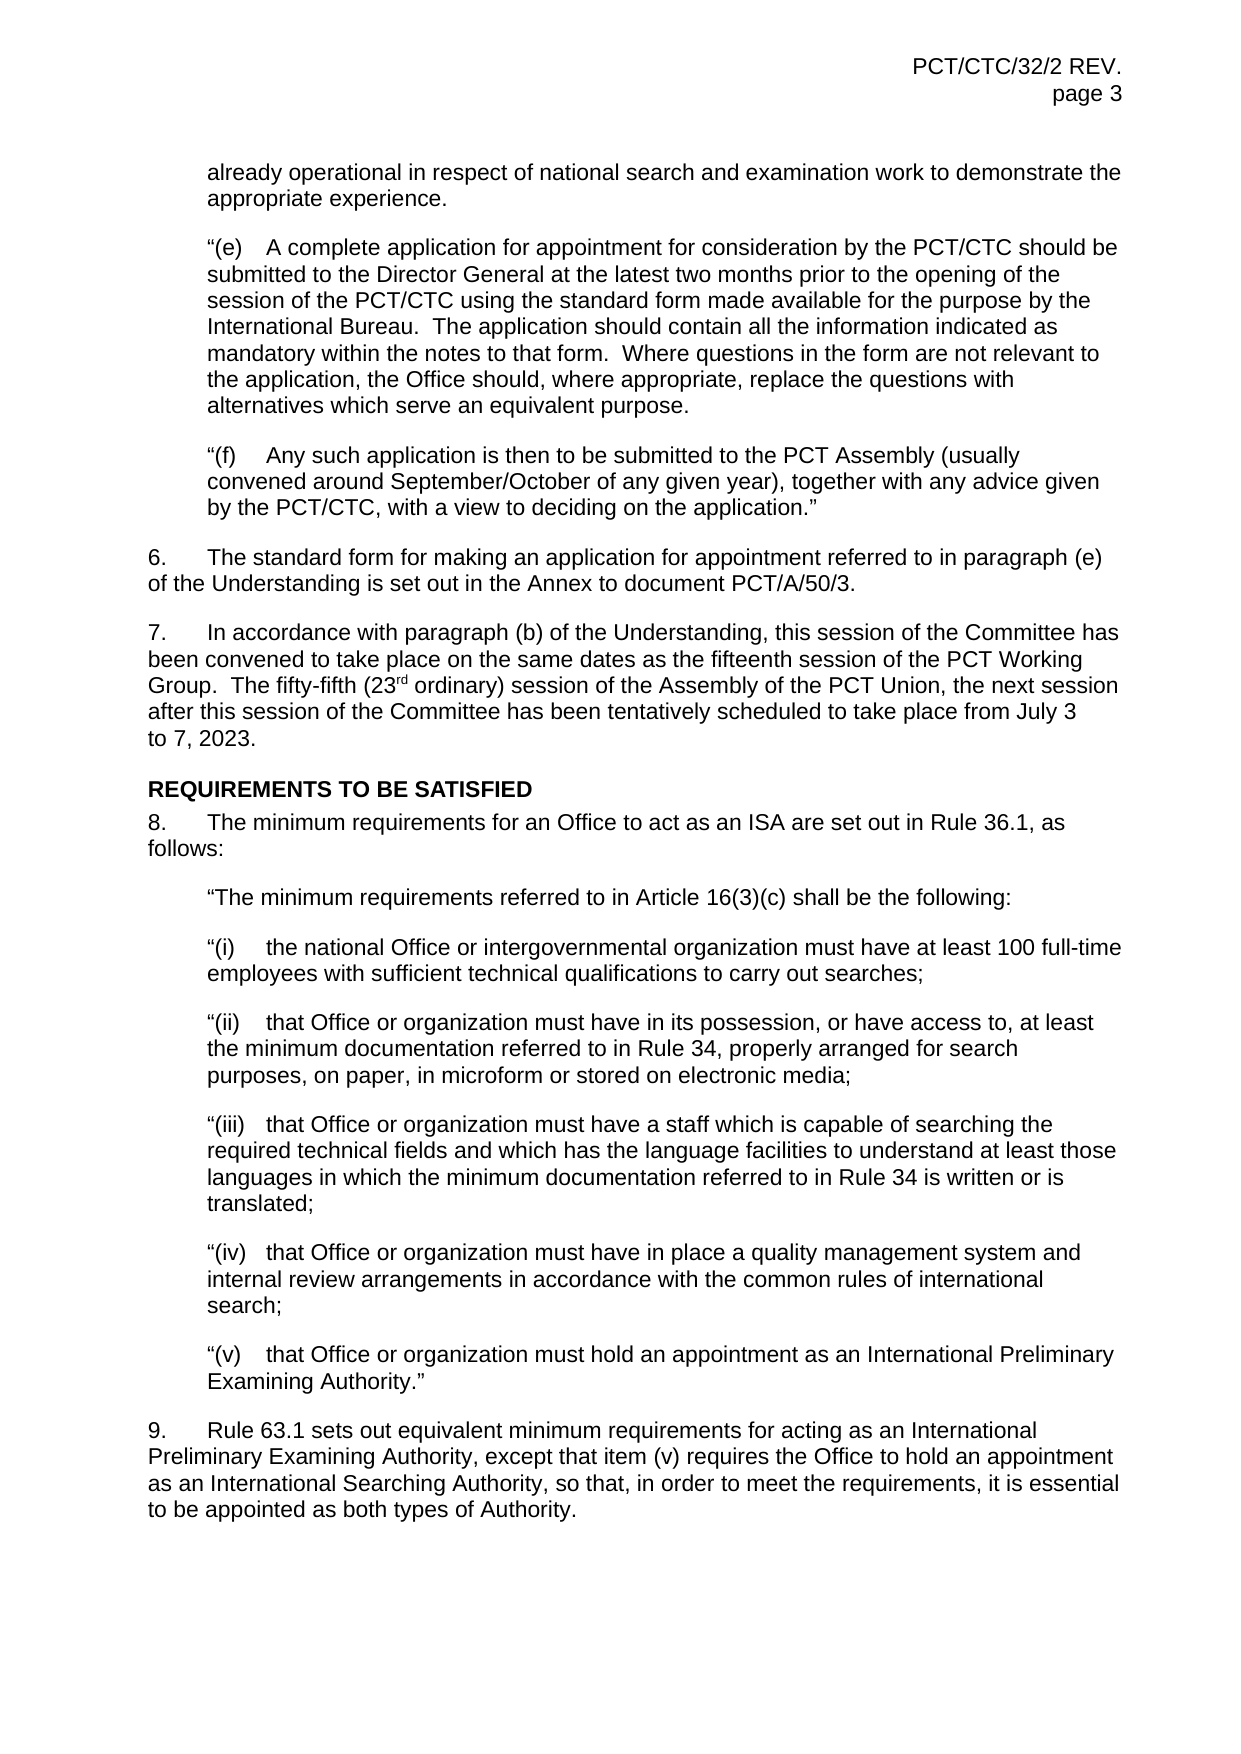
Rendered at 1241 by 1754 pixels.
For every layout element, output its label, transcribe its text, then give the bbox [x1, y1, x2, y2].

list “(f) Any such application is then to be submitted to the PCT Assembly (usually convened around September/October of any given year), together with any advice given by the PCT/CTC, with a view to deciding on the application.” [207, 442, 1122, 521]
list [207, 158, 1122, 211]
list “The minimum requirements referred to in Article 16(3)(c) shall be the following: [207, 884, 1122, 911]
list “(iv) that Office or organization must have in place a quality management system and internal review arrangements in accordance with the common rules of international search; [207, 1239, 1122, 1318]
text The standard form for making an application for appointment referred to in paragraph (e) of the Understanding is set out in the Annex to document PCT/A/50/3. [148, 543, 1122, 596]
list “(ii) that Office or organization must have in its possession, or have access to, at least the minimum documentation referred to in Rule 34, properly arranged for search purposes, on paper, in microform or stored on electronic media; [207, 1009, 1122, 1088]
text The minimum requirements for an Office to act as an ISA are set out in Rule 36.1, as follows: [148, 808, 1122, 861]
text Rule 63.1 sets out equivalent minimum requirements for acting as an International Preliminary Examining Authority, except that item (v) requires the Office to hold an appointment as an International Searching Authority, so that, in order to meet the requirements, it is essential to be appointed as both types of Authority. [148, 1417, 1122, 1522]
list “(i) the national Office or intergovernmental organization must have at least 100 full-time employees with sufficient technical qualifications to carry out searches; [207, 933, 1122, 986]
list “(iii) that Office or organization must have a staff which is capable of searching the required technical fields and which has the language facilities to understand at least those languages in which the minimum documentation referred to in Rule 34 is written or is translated; [207, 1111, 1122, 1216]
subtitle Requirements to be Satisfied [148, 776, 1122, 802]
list “(v) that Office or organization must hold an appointment as an International Preliminary Examining Authority.” [207, 1341, 1122, 1394]
list “(e) A complete application for appointment for consideration by the PCT/CTC should be submitted to the Director General at the latest two months prior to the opening of the session of the PCT/CTC using the standard form made available for the purpose by the International Bureau. The application should contain all the information indicated as mandatory within the notes to that form. Where questions in the form are not relevant to the application, the Office should, where appropriate, replace the questions with alternatives which serve an equivalent purpose. [207, 234, 1122, 419]
text In accordance with paragraph (b) of the Understanding, this session of the Committee has been convened to take place on the same dates as the fifteenth session of the PCT Working Group. The fifty-fifth (23rd ordinary) session of the Assembly of the PCT Union, the next session after this session of the Committee has been tentatively scheduled to take place from July 3 to 7, 2023. [148, 619, 1122, 751]
